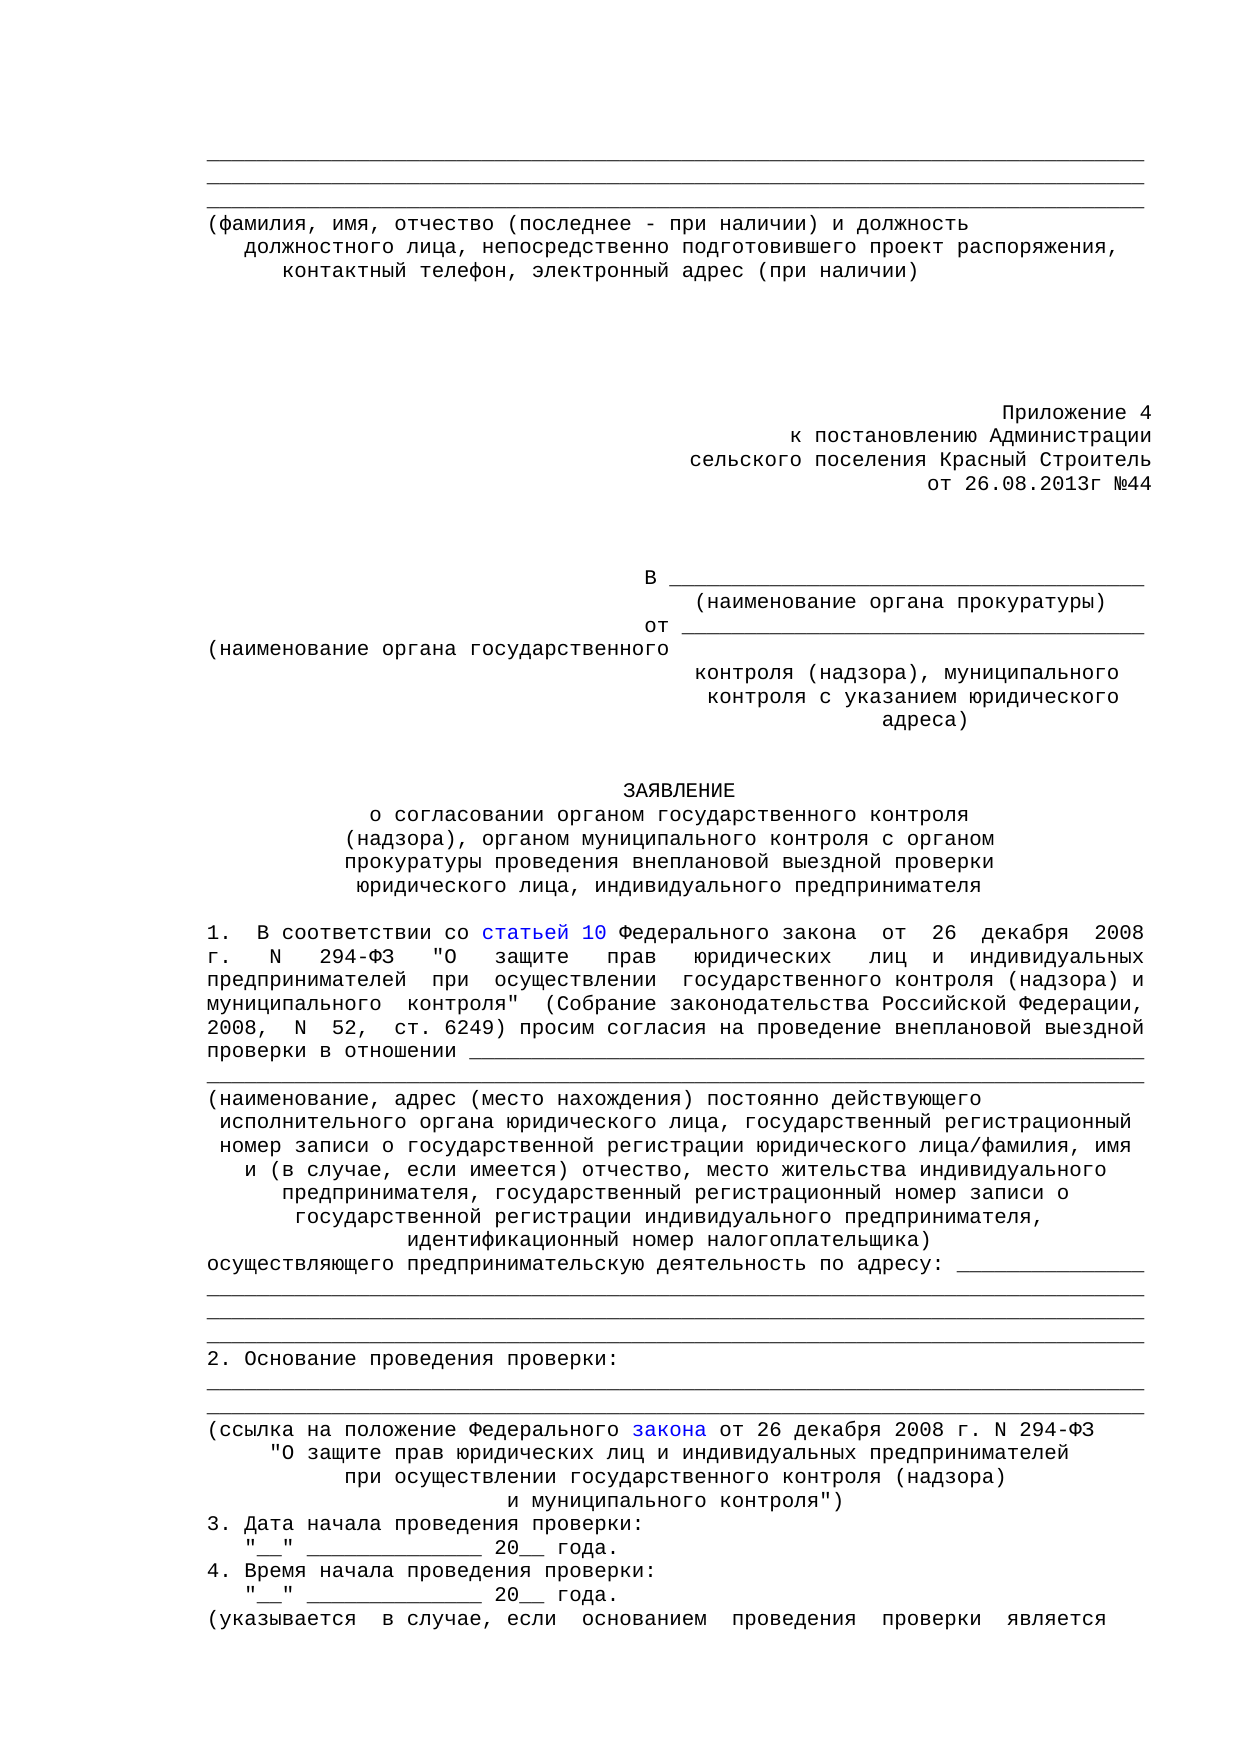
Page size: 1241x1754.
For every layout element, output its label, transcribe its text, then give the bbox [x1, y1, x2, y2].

text государственной регистрации индивидуального предпринимателя, [133, 1206, 1152, 1229]
text ___________________________________________________________________________ [133, 1300, 1152, 1324]
text ___________________________________________________________________________ [133, 1371, 1152, 1395]
text Приложение 4 [133, 402, 1152, 426]
text ___________________________________________________________________________ [133, 1277, 1152, 1300]
text юридического лица, индивидуального предпринимателя [133, 875, 1152, 898]
text 2008, N 52, ст. 6249) просим согласия на проведение внеплановой выездной [133, 1017, 1152, 1040]
text (наименование, адрес (место нахождения) постоянно действующего [133, 1088, 1152, 1111]
text ___________________________________________________________________________ [133, 1395, 1152, 1419]
text сельского поселения Красный Строитель [133, 449, 1152, 473]
text 3. Дата начала проведения проверки: [133, 1513, 1152, 1537]
text контроля (надзора), муниципального [133, 662, 1152, 686]
text ___________________________________________________________________________ [133, 1324, 1152, 1348]
text предпринимателя, государственный регистрационный номер записи о [133, 1182, 1152, 1206]
text исполнительного органа юридического лица, государственный регистрационный [133, 1111, 1152, 1135]
text идентификационный номер налогоплательщика) [133, 1229, 1152, 1253]
text от 26.08.2013г №44 [133, 473, 1152, 496]
text контроля с указанием юридического [133, 686, 1152, 709]
text и (в случае, если имеется) отчество, место жительства индивидуального [133, 1158, 1152, 1182]
text муниципального контроля" (Собрание законодательства Российской Федерации, [133, 993, 1152, 1017]
text "О защите прав юридических лиц и индивидуальных предпринимателей [133, 1442, 1152, 1466]
text 1. В соответствии со статьей 10 Федерального закона от 26 декабря 2008 [133, 922, 1152, 946]
text "__" ______________ 20__ года. [133, 1537, 1152, 1561]
text о согласовании органом государственного контроля [133, 804, 1152, 827]
text адреса) [133, 709, 1152, 733]
text "__" ______________ 20__ года. [133, 1584, 1152, 1608]
text прокуратуры проведения внеплановой выездной проверки [133, 851, 1152, 875]
text от _____________________________________ [133, 615, 1152, 638]
text г. N 294-ФЗ "О защите прав юридических лиц и индивидуальных [133, 946, 1152, 969]
text контактный телефон, электронный адрес (при наличии) [133, 260, 1152, 284]
text должностного лица, непосредственно подготовившего проект распоряжения, [133, 236, 1152, 260]
text (фамилия, имя, отчество (последнее - при наличии) и должность [133, 213, 1152, 236]
text ___________________________________________________________________________ [133, 142, 1152, 165]
text ___________________________________________________________________________ [133, 189, 1152, 213]
text (ссылка на положение Федерального закона от 26 декабря 2008 г. N 294-ФЗ [133, 1419, 1152, 1442]
text 4. Время начала проведения проверки: [133, 1561, 1152, 1584]
text к постановлению Администрации [133, 426, 1152, 449]
text (наименование органа прокуратуры) [133, 591, 1152, 615]
text В ______________________________________ [133, 567, 1152, 591]
text ___________________________________________________________________________ [133, 1064, 1152, 1088]
text (надзора), органом муниципального контроля с органом [133, 827, 1152, 851]
text (наименование органа государственного [133, 638, 1152, 662]
text при осуществлении государственного контроля (надзора) [133, 1466, 1152, 1489]
text предпринимателей при осуществлении государственного контроля (надзора) и [133, 969, 1152, 993]
text 2. Основание проведения проверки: [133, 1348, 1152, 1371]
text (указывается в случае, если основанием проведения проверки является [133, 1608, 1152, 1631]
text и муниципального контроля") [133, 1489, 1152, 1513]
text проверки в отношении ______________________________________________________ [133, 1040, 1152, 1064]
text осуществляющего предпринимательскую деятельность по адресу: _______________ [133, 1253, 1152, 1277]
text ЗАЯВЛЕНИЕ [133, 780, 1152, 804]
text ___________________________________________________________________________ [133, 165, 1152, 189]
text номер записи о государственной регистрации юридического лица/фамилия, имя [133, 1135, 1152, 1158]
